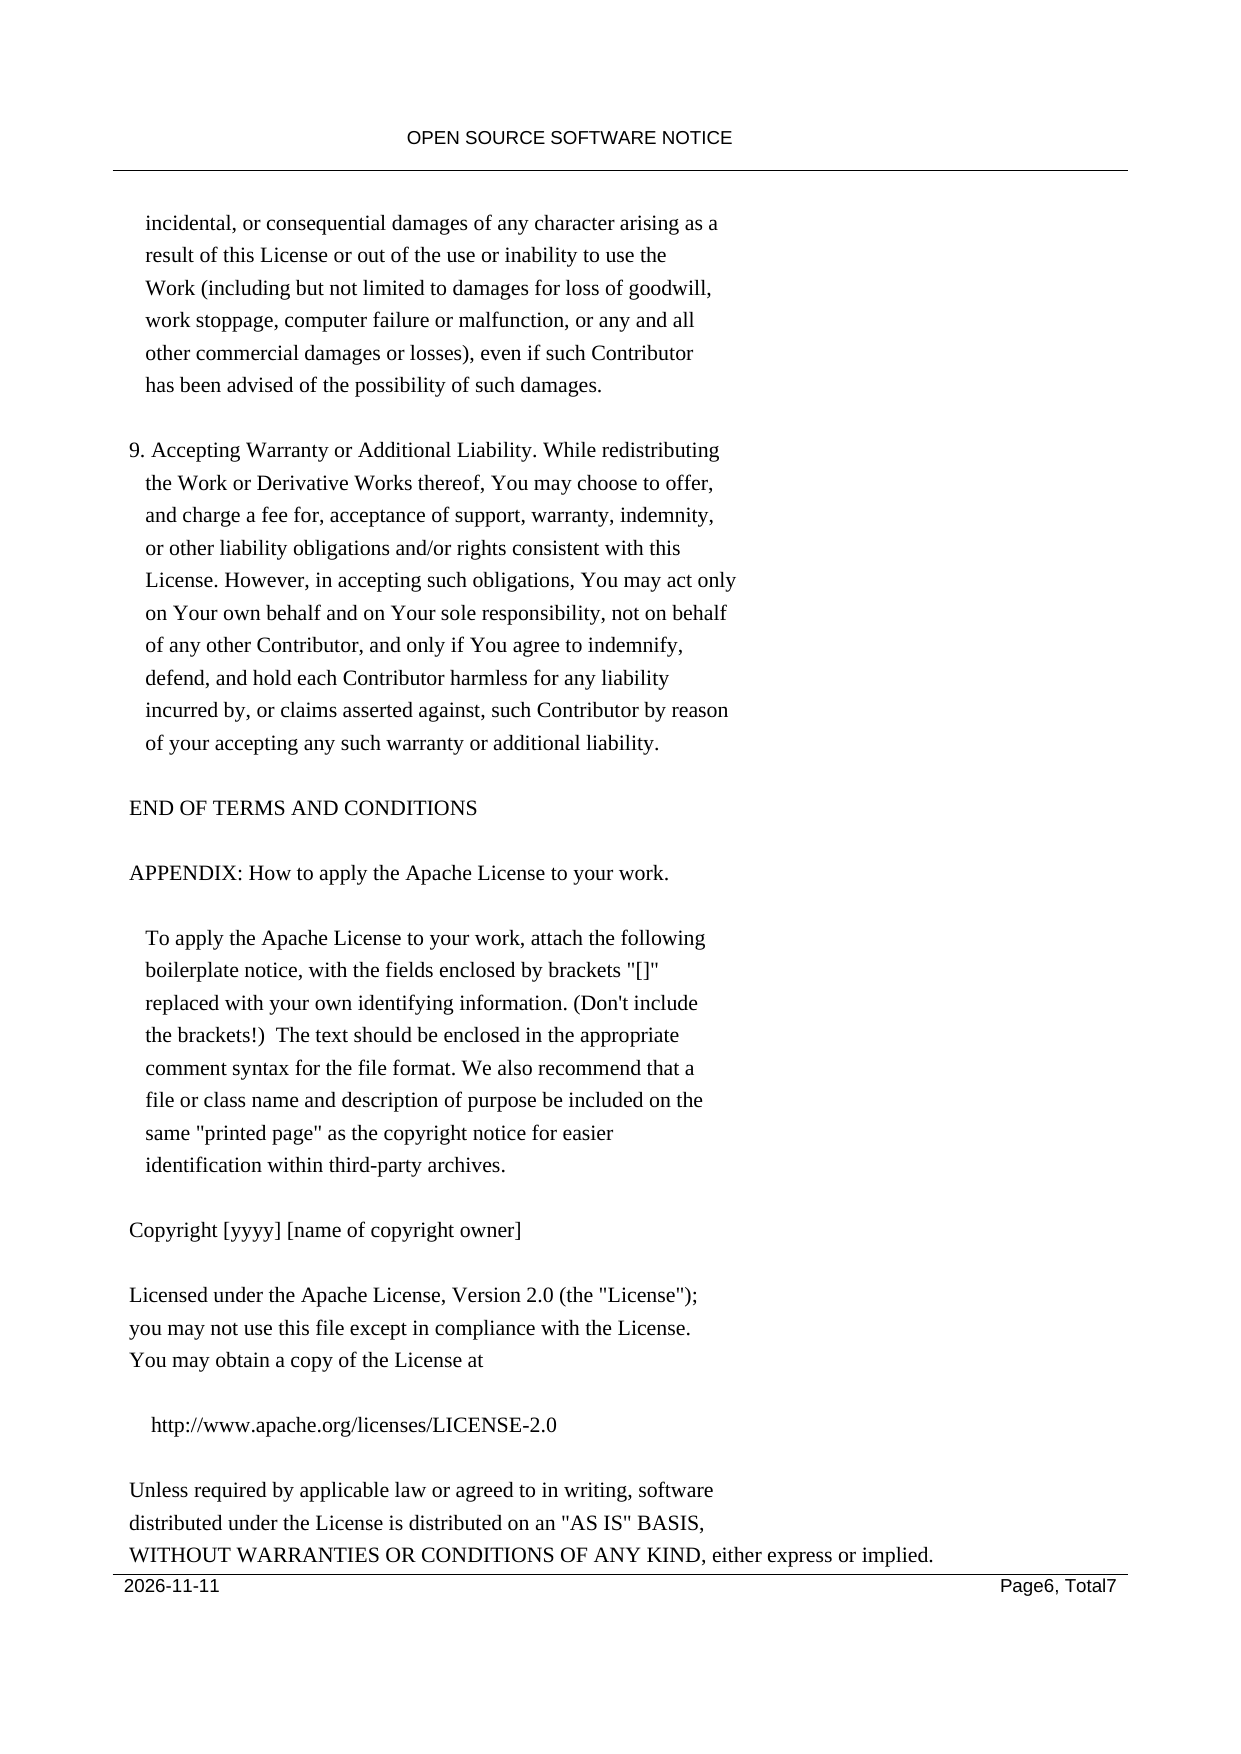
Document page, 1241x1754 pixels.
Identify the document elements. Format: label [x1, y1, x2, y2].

text [112, 206, 1128, 1571]
